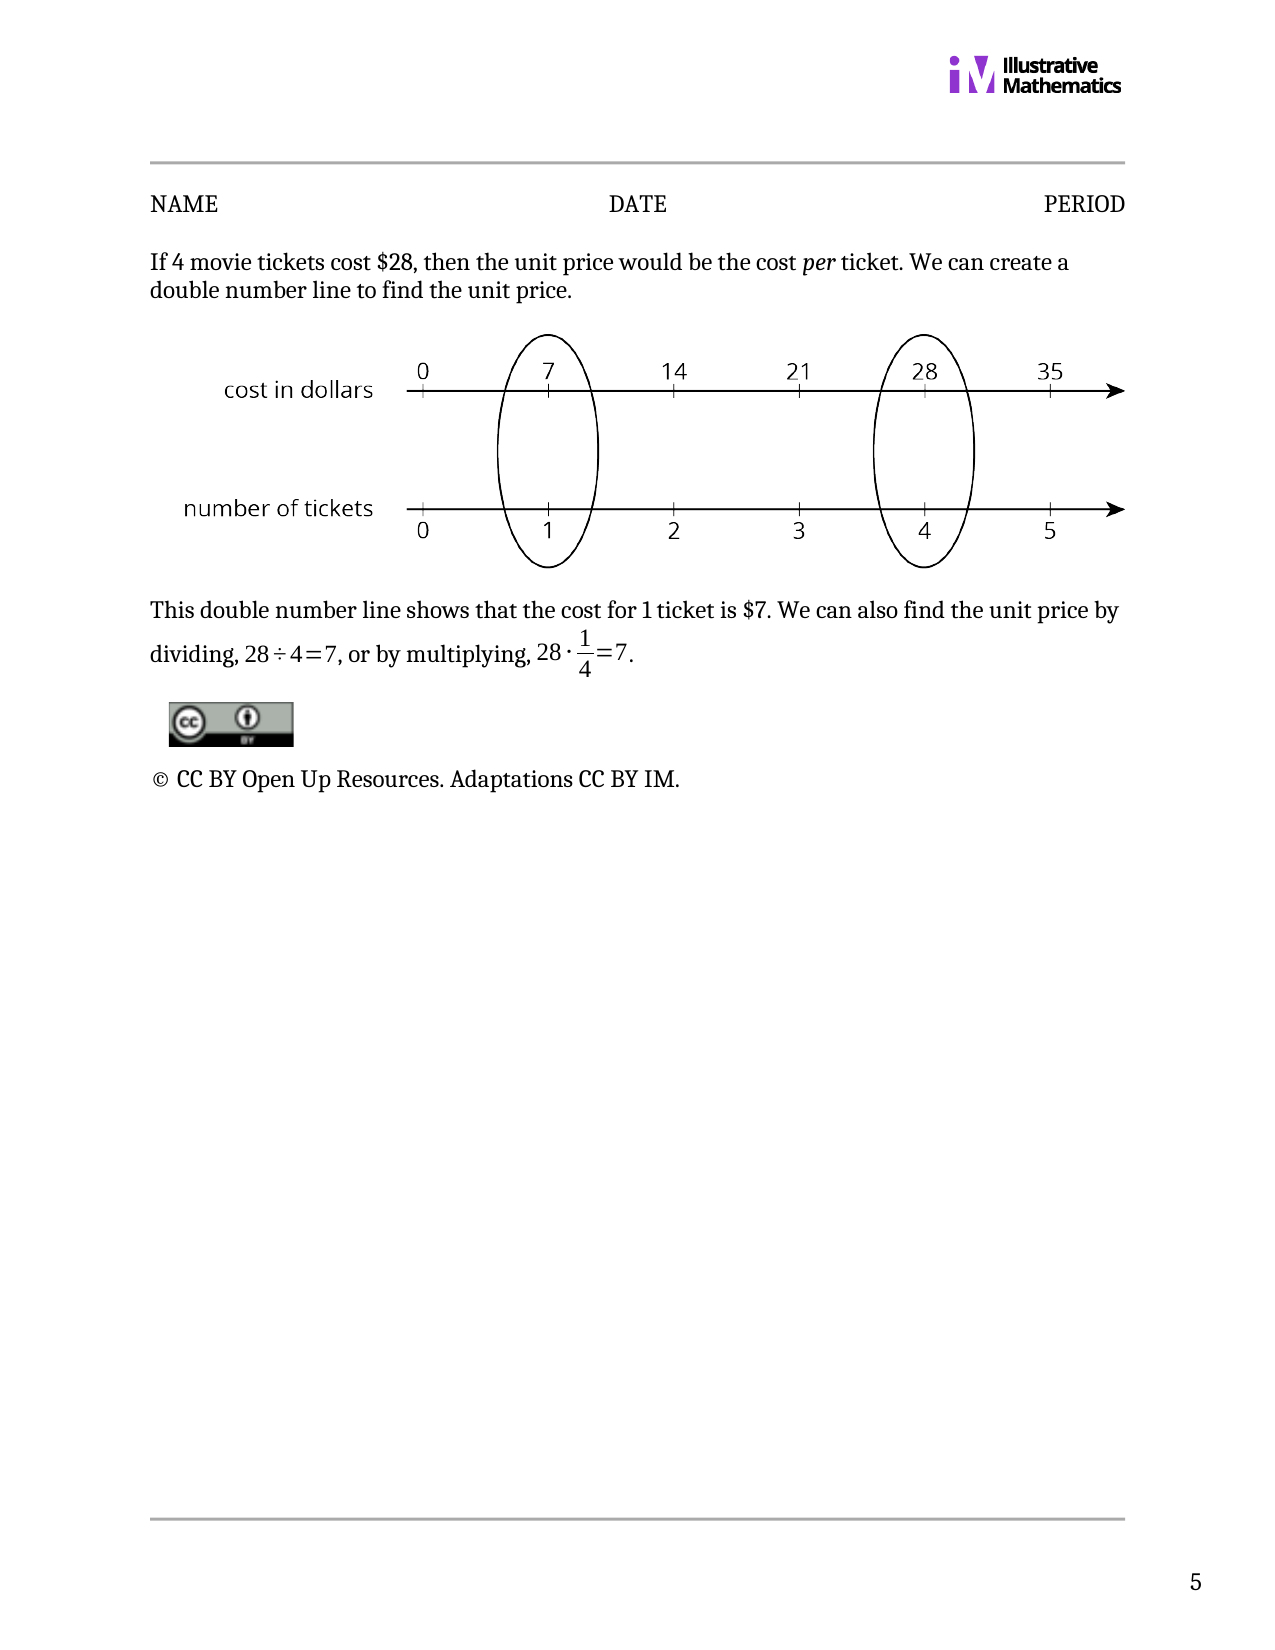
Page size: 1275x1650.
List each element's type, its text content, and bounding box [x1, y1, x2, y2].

text This double number line shows that the cost for 1 ticket is $7. We can also find the unit price by dividing, , or by multiplying, . [150, 596, 1125, 684]
text © CC BY Open Up Resources. Adaptations CC BY IM. [150, 765, 1125, 794]
picture [168, 323, 1144, 578]
text If 4 movie tickets cost $28, then the unit price would be the cost per ticket. We can create a double number line to find the unit price. [150, 247, 1125, 305]
picture [168, 702, 294, 747]
picture [949, 55, 1121, 93]
